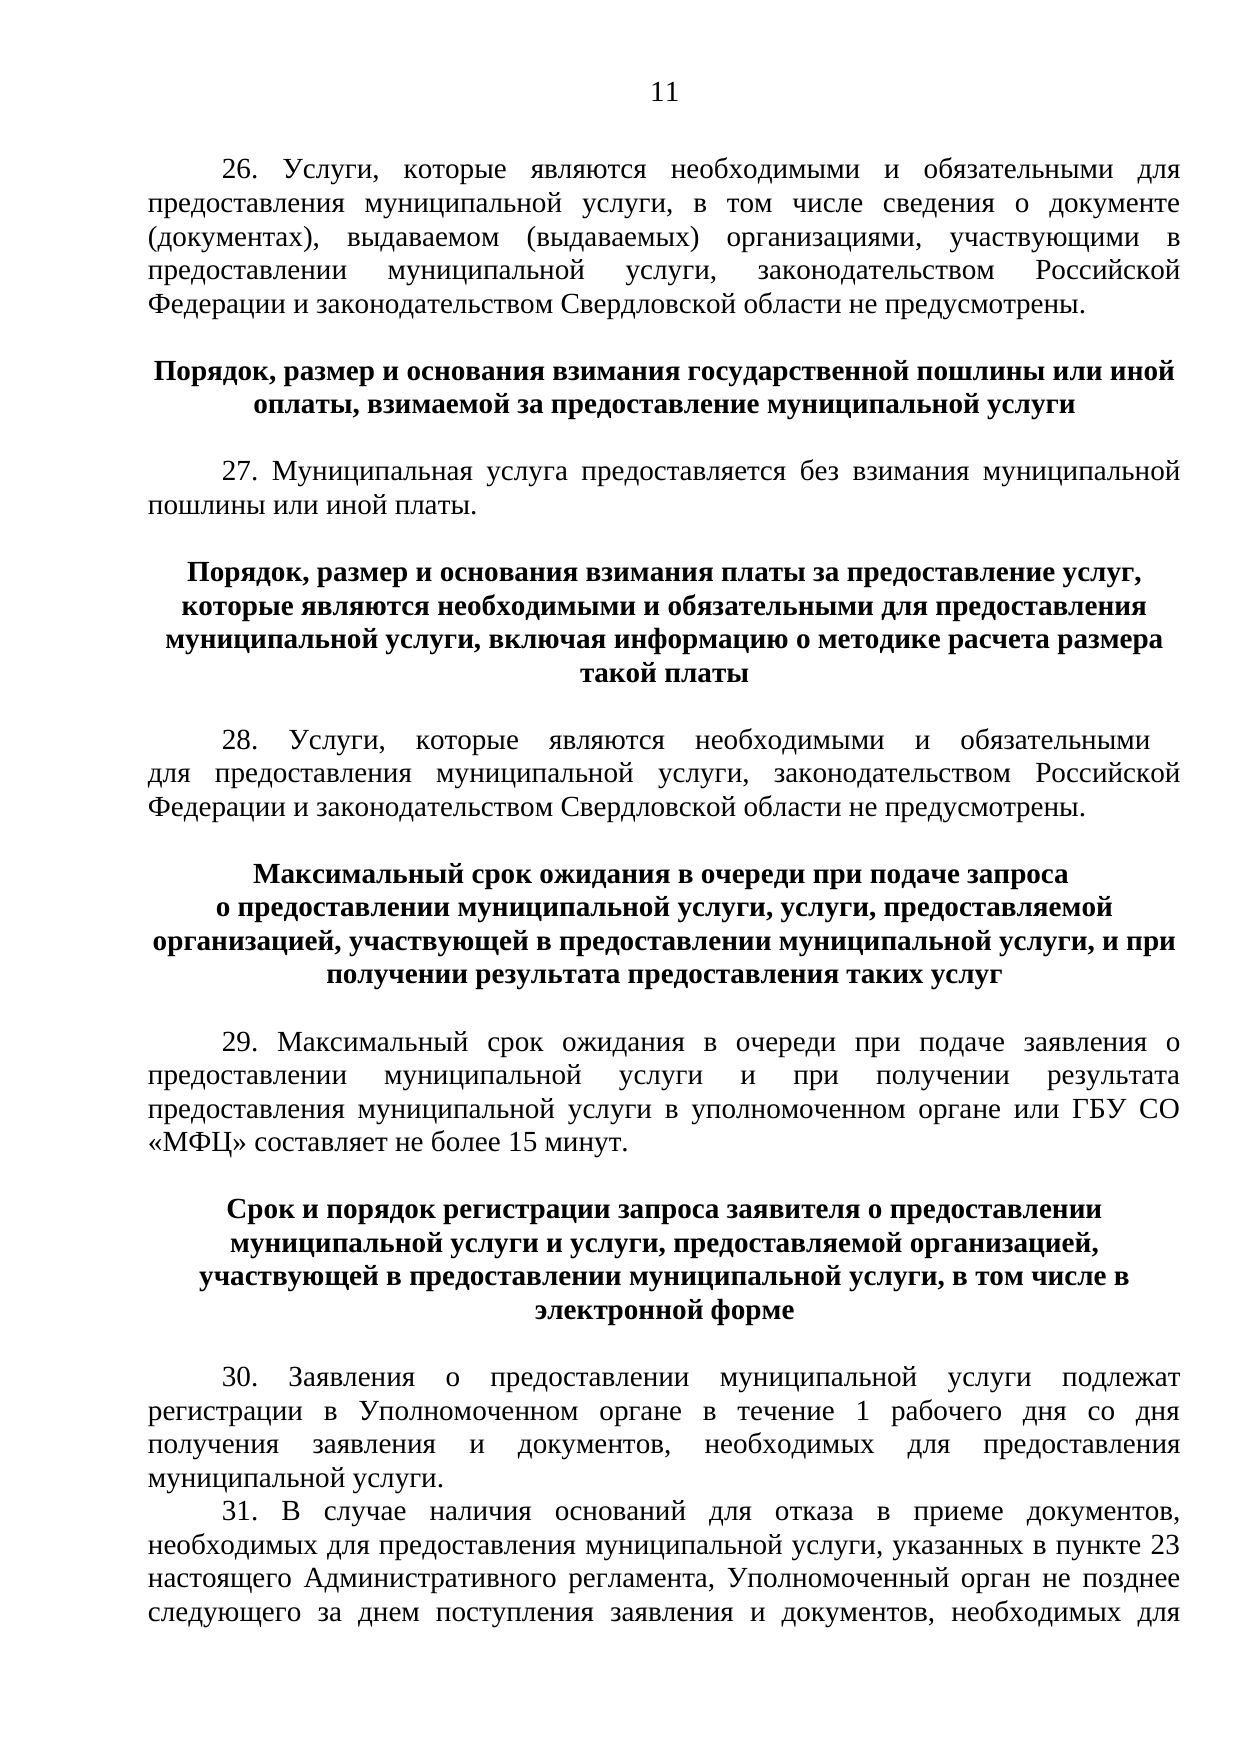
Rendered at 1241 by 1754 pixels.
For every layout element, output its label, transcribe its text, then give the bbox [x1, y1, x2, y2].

text Срок и порядок регистрации запроса заявителя о предоставлении муниципальной услуги и услуги, предоставляемой организацией, участвующей в предоставлении муниципальной услуги, в том числе в электронной форме [148, 1191, 1181, 1326]
text Максимальный срок ожидания в очереди при подаче запроса о предоставлении муниципальной услуги, услуги, предоставляемой организацией, участвующей в предоставлении муниципальной услуги, и при получении результата предоставления таких услуг [148, 856, 1181, 990]
text 30. Заявления о предоставлении муниципальной услуги подлежат регистрации в Уполномоченном органе в течение 1 рабочего дня со дня получения заявления и документов, необходимых для предоставления муниципальной услуги. [148, 1359, 1181, 1493]
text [148, 1493, 1181, 1627]
text 27. Муниципальная услуга предоставляется без взимания муниципальной пошлины или иной платы. [148, 453, 1181, 521]
text Порядок, размер и основания взимания платы за предоставление услуг, которые являются необходимыми и обязательными для предоставления муниципальной услуги, включая информацию о методике расчета размера такой платы [148, 554, 1181, 688]
text 26. Услуги, которые являются необходимыми и обязательными для предоставления муниципальной услуги, в том числе сведения о документе (документах), выдаваемом (выдаваемых) организациями, участвующими в предоставлении муниципальной услуги, законодательством Российской Федерации и законодательством Свердловской области не предусмотрены. [148, 152, 1181, 319]
text 28. Услуги, которые являются необходимыми и обязательными для предоставления муниципальной услуги, законодательством Российской Федерации и законодательством Свердловской области не предусмотрены. [148, 722, 1181, 822]
text Порядок, размер и основания взимания государственной пошлины или иной оплаты, взимаемой за предоставление муниципальной услуги [148, 353, 1181, 420]
text 29. Максимальный срок ожидания в очереди при подаче заявления о предоставлении муниципальной услуги и при получении результата предоставления муниципальной услуги в уполномоченном органе или ГБУ СО «МФЦ» составляет не более 15 минут. [148, 1024, 1181, 1158]
